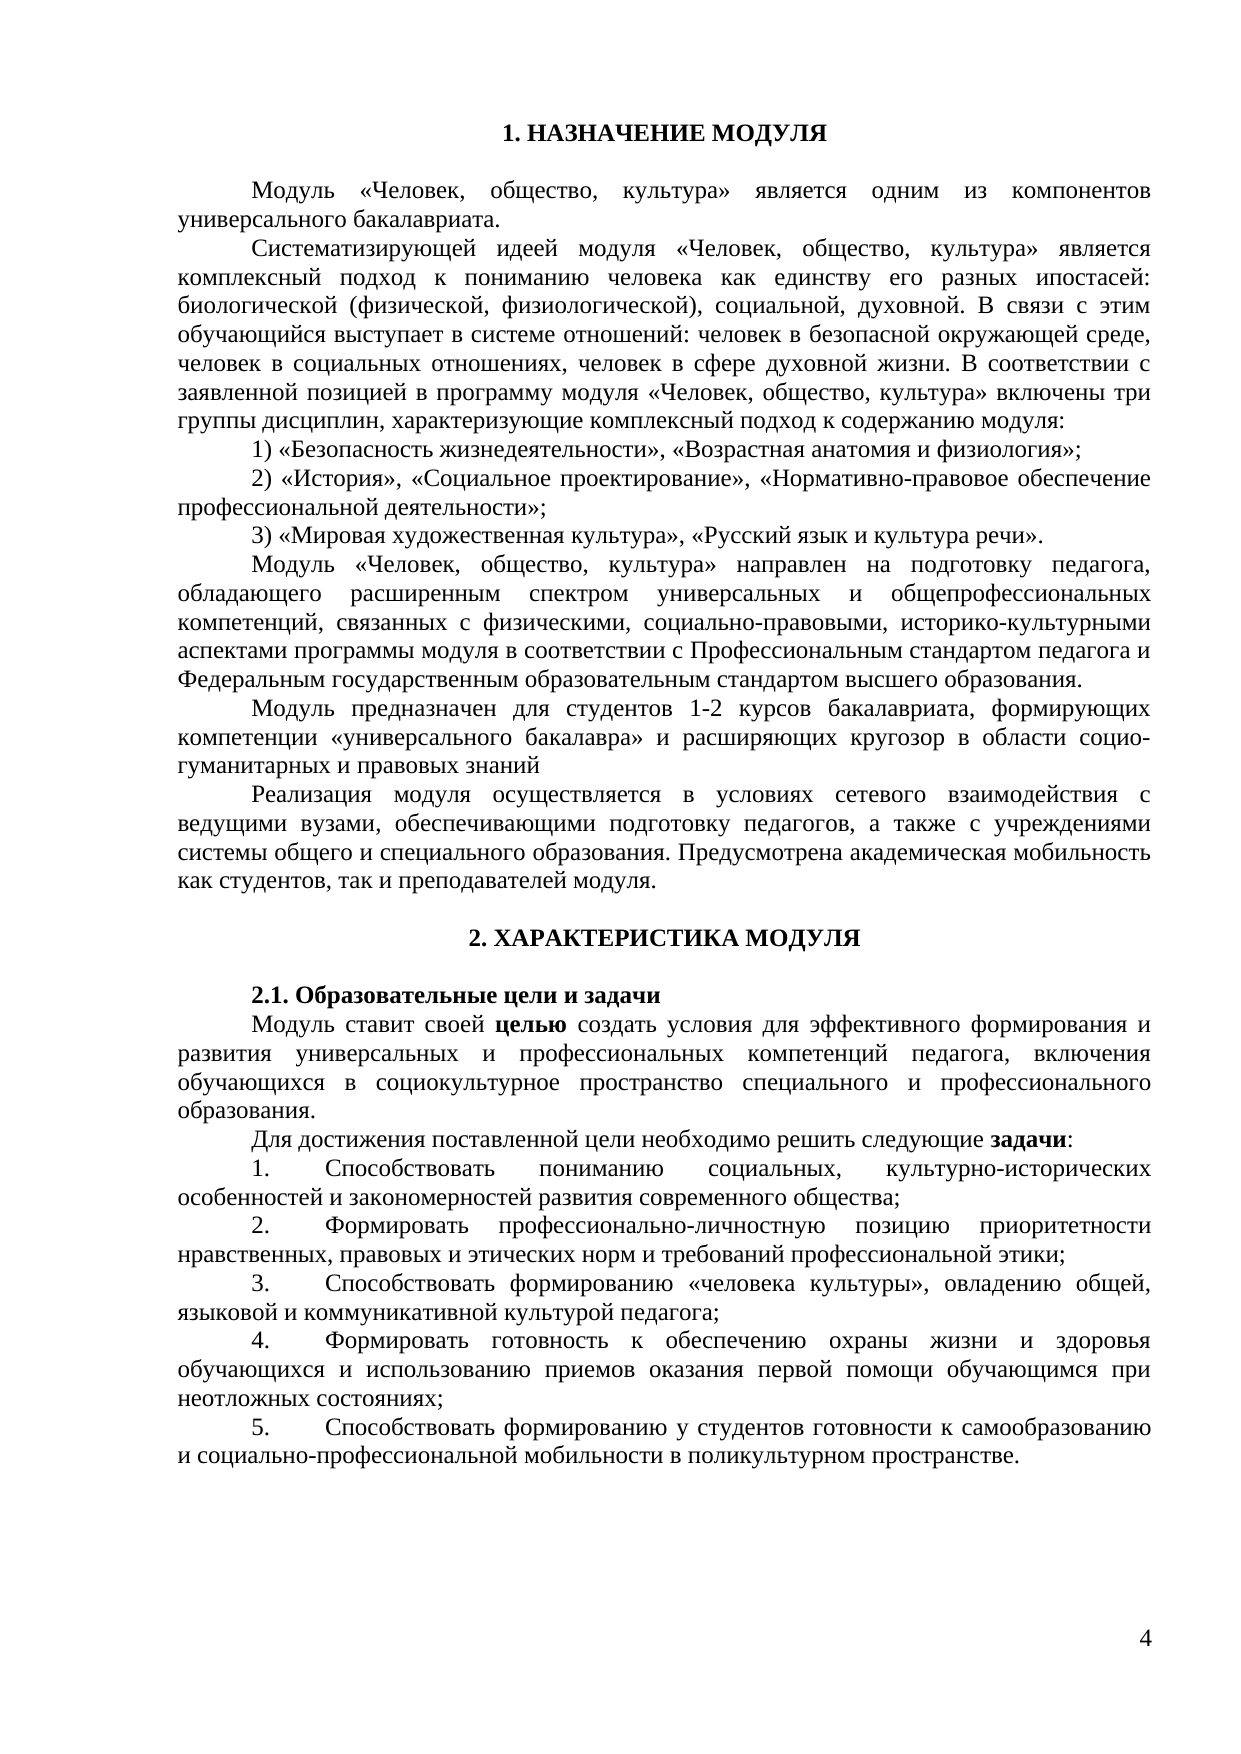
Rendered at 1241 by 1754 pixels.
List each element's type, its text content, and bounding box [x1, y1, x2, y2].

subtitle 2. ХАРАКТЕРИСТИКА МОДУЛЯ [177, 923, 1152, 952]
list Способствовать формированию «человека культуры», овладению общей, языковой и коммуникативной культурой педагога; [177, 1268, 1152, 1326]
text Систематизирующей идеей модуля «Человек, общество, культура» является комплексный подход к пониманию человека как единству его разных ипостасей: биологической (физической, физиологической), социальной, духовной. В связи с этим обучающийся выступает в системе отношений: человек в безопасной окружающей среде, человек в социальных отношениях, человек в сфере духовной жизни. В соответствии с заявленной позицией в программу модуля «Человек, общество, культура» включены три группы дисциплин, характеризующие комплексный подход к содержанию модуля: [177, 233, 1152, 434]
text 3) «Мировая художественная культура», «Русский язык и культура речи». [177, 521, 1152, 549]
text Реализация модуля осуществляется в условиях сетевого взаимодействия с ведущими вузами, обеспечивающими подготовку педагогов, а также с учреждениями системы общего и специального образования. Предусмотрена академическая мобильность как студентов, так и преподавателей модуля. [177, 779, 1152, 894]
list Формировать профессионально-личностную позицию приоритетности нравственных, правовых и этических норм и требований профессиональной этики; [177, 1211, 1152, 1268]
list Способствовать пониманию социальных, культурно-исторических особенностей и закономерностей развития современного общества; [177, 1153, 1152, 1211]
text Модуль ставит своей целью создать условия для эффективного формирования и развития универсальных и профессиональных компетенций педагога, включения обучающихся в социокультурное пространство специального и профессионального образования. [177, 1009, 1152, 1124]
list Формировать готовность к обеспечению охраны жизни и здоровья обучающихся и использованию приемов оказания первой помощи обучающимся при неотложных состояниях; [177, 1326, 1152, 1412]
text 2.1. Образовательные цели и задачи [177, 981, 1152, 1009]
text Модуль «Человек, общество, культура» является одним из компонентов универсального бакалавриата. [177, 176, 1152, 233]
text Модуль предназначен для студентов 1-2 курсов бакалавриата, формирующих компетенции «универсального бакалавра» и расширяющих кругозор в области социо-гуманитарных и правовых знаний [177, 693, 1152, 779]
text Модуль «Человек, общество, культура» направлен на подготовку педагога, обладающего расширенным спектром универсальных и общепрофессиональных компетенций, связанных с физическими, социально-правовыми, историко-культурными аспектами программы модуля в соответствии с Профессиональным стандартом педагога и Федеральным государственным образовательным стандартом высшего образования. [177, 549, 1152, 693]
text Для достижения поставленной цели необходимо решить следующие задачи: [177, 1124, 1152, 1153]
subtitle 1. НАЗНАЧЕНИЕ МОДУЛЯ [177, 118, 1152, 147]
text 2) «История», «Социальное проектирование», «Нормативно-правовое обеспечение профессиональной деятельности»; [177, 463, 1152, 521]
text 1) «Безопасность жизнедеятельности», «Возрастная анатомия и физиология»; [177, 434, 1152, 463]
list Способствовать формированию у студентов готовности к самообразованию и социально-профессиональной мобильности в поликультурном пространстве. [177, 1412, 1152, 1469]
